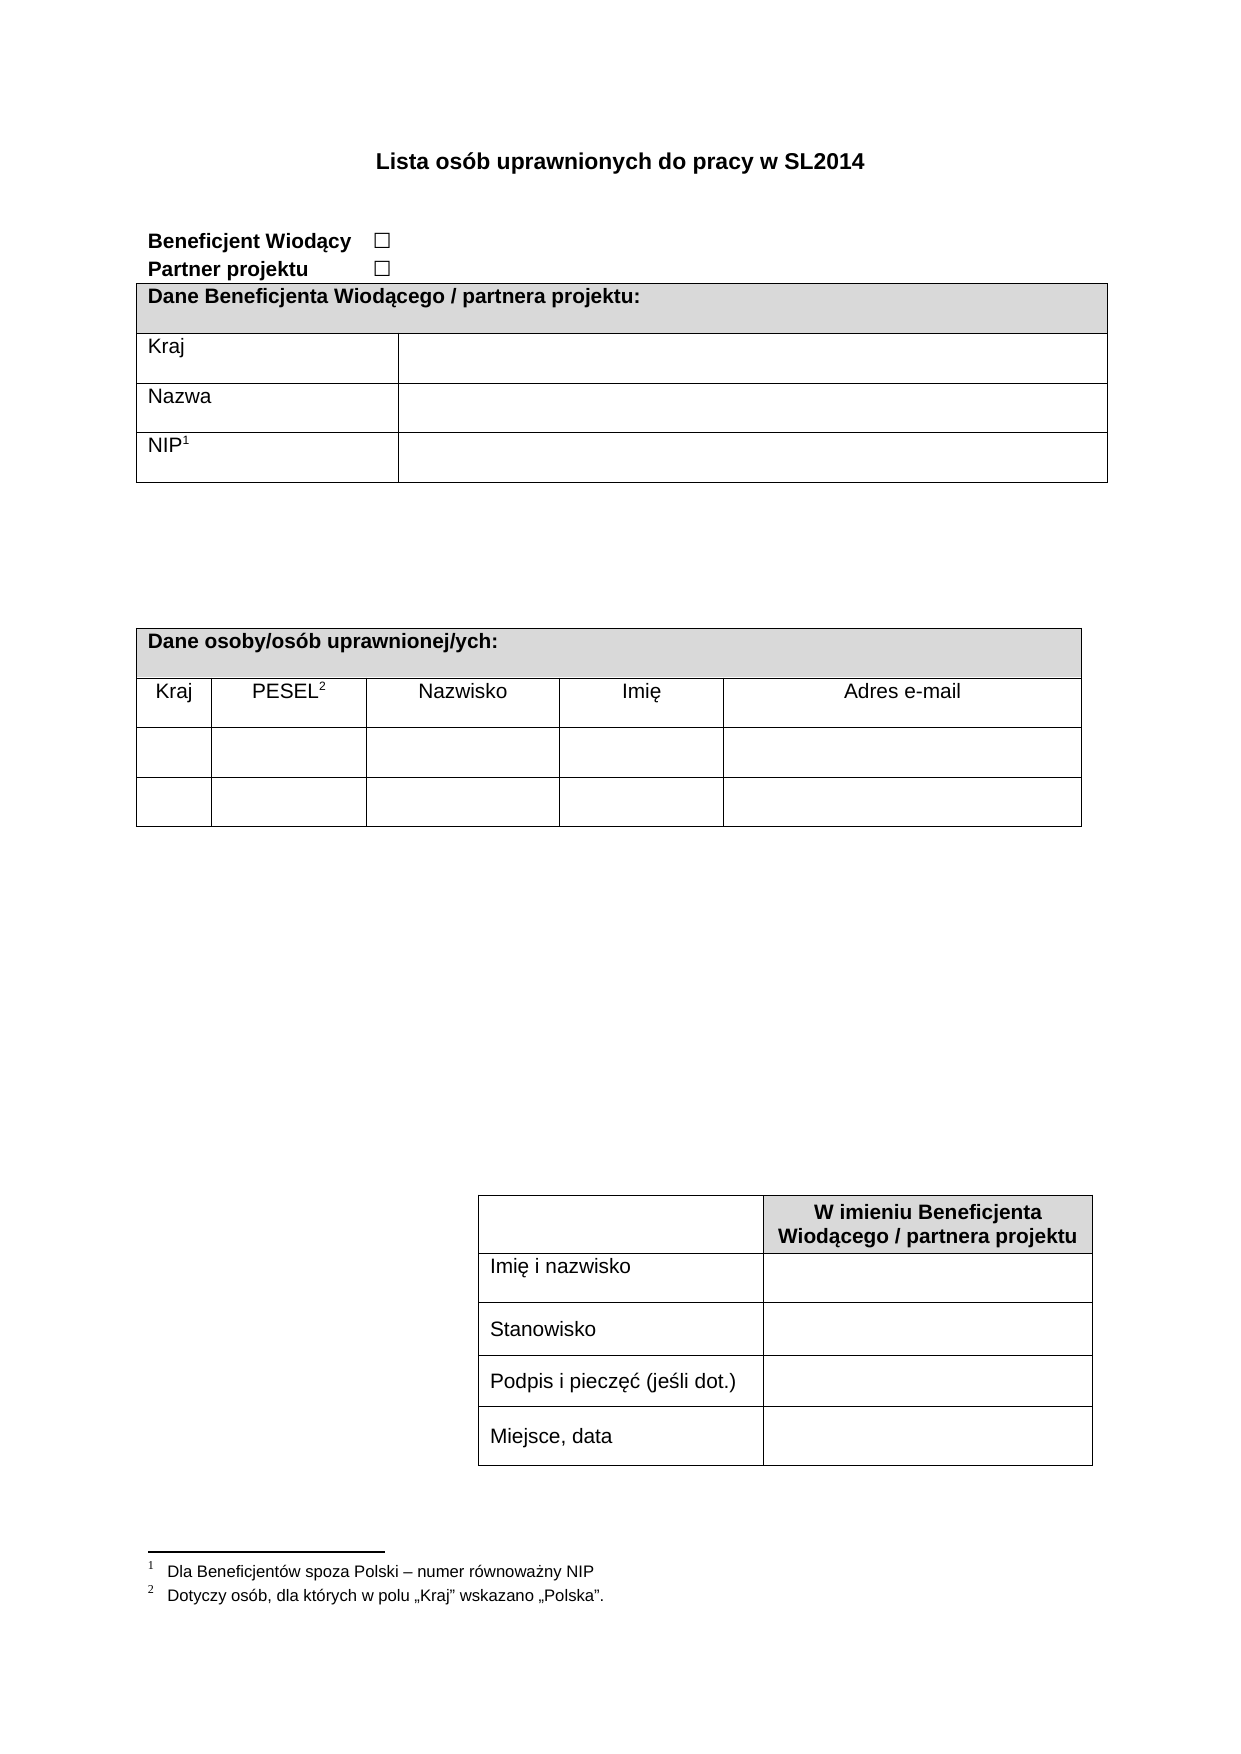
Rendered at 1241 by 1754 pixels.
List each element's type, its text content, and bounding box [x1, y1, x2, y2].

text Partner projektu [148, 254, 1093, 283]
table_cell [212, 778, 366, 826]
table_cell [764, 1303, 1092, 1355]
table_cell Podpis i pieczęć (jeśli dot.) [479, 1356, 763, 1406]
table_cell [137, 728, 211, 777]
text Beneficjent Wiodący [148, 226, 1093, 254]
table_cell [764, 1407, 1092, 1464]
table_cell [137, 778, 211, 826]
table_cell [560, 778, 723, 826]
table_cell [764, 1254, 1092, 1302]
list Lista osób uprawnionych do pracy w SL2014 [148, 148, 1093, 174]
table_cell [399, 433, 1107, 482]
table_cell Miejsce, data [479, 1407, 763, 1464]
table_cell Adres e-mail [724, 679, 1081, 727]
table_cell [724, 728, 1081, 777]
table_cell [764, 1356, 1092, 1406]
table_cell Imię [560, 679, 723, 727]
table_cell [399, 384, 1107, 432]
table_header Dane osoby/osób uprawnionej/ych: [137, 629, 1081, 677]
table_cell [367, 728, 559, 777]
table_cell [367, 778, 559, 826]
table_cell [212, 728, 366, 777]
table_cell Nazwisko [367, 679, 559, 727]
table_cell Imię i nazwisko [479, 1254, 763, 1302]
table_cell Stanowisko [479, 1303, 763, 1355]
table_cell NIP [137, 433, 398, 482]
table_cell [724, 778, 1081, 826]
table_header [479, 1196, 763, 1253]
table_cell Kraj [137, 679, 211, 727]
table_cell Kraj [137, 334, 398, 382]
table_header W imieniu Beneficjenta Wiodącego / partnera projektu [764, 1196, 1092, 1253]
table_cell [560, 728, 723, 777]
table_header Dane Beneficjenta Wiodącego / partnera projektu: [137, 284, 1107, 333]
table_cell PESEL [212, 679, 366, 727]
table_cell Nazwa [137, 384, 398, 432]
table_cell [399, 334, 1107, 382]
